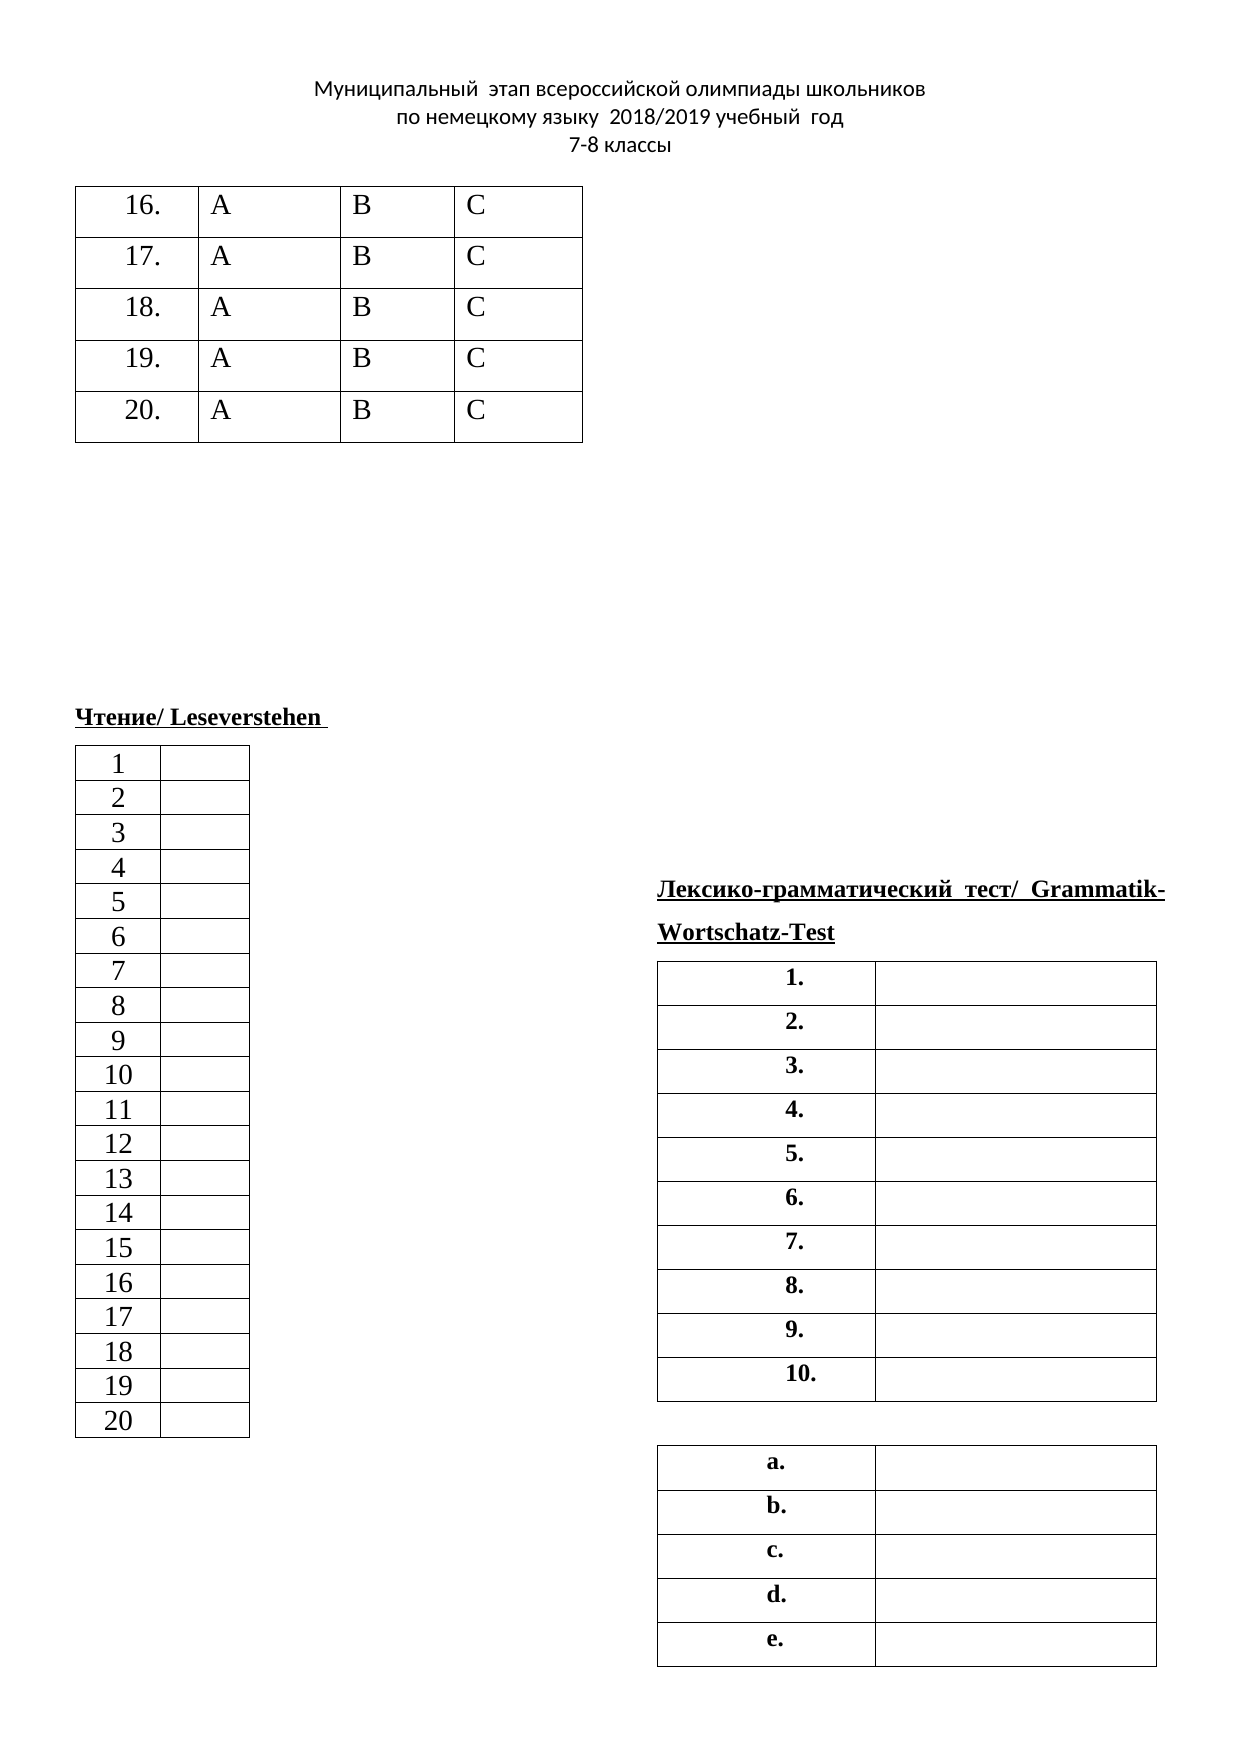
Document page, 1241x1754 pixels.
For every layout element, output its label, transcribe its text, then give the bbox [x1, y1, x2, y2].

table_cell [161, 1369, 249, 1402]
table_cell [876, 1050, 1156, 1093]
table_cell [658, 1314, 875, 1357]
table_cell [658, 1358, 875, 1401]
table_header [876, 1446, 1156, 1489]
table_cell B [341, 238, 454, 288]
table_cell 18 [76, 1334, 160, 1367]
table_cell [76, 187, 198, 237]
table_cell 4 [76, 850, 160, 883]
table_cell [161, 884, 249, 918]
table_cell [876, 1491, 1156, 1533]
table_cell [658, 1226, 875, 1269]
table_cell B [341, 341, 454, 391]
table_cell [658, 1006, 875, 1049]
table_cell [658, 1138, 875, 1181]
table_cell [161, 1299, 249, 1333]
table_cell 9 [76, 1023, 160, 1056]
table_cell [76, 392, 198, 442]
table_cell 12 [76, 1126, 160, 1160]
table_cell [876, 1358, 1156, 1401]
table_cell [161, 1334, 249, 1367]
table_cell 2 [76, 781, 160, 814]
table_cell [161, 1057, 249, 1091]
table_cell 11 [76, 1092, 160, 1125]
table_cell [161, 781, 249, 814]
table_cell [161, 850, 249, 883]
table_cell 13 [76, 1161, 160, 1194]
table_header [658, 1446, 875, 1489]
text Чтение/ Leseverstehen [75, 702, 583, 731]
table_cell 17 [76, 1299, 160, 1333]
table_cell 7 [76, 954, 160, 987]
table_cell [876, 1535, 1156, 1578]
table_cell C [455, 341, 582, 391]
table_cell [76, 289, 198, 339]
table_cell [658, 1623, 875, 1666]
table_cell 20 [76, 1403, 160, 1437]
table_header 1 [76, 746, 160, 779]
table_cell [161, 1230, 249, 1264]
table_cell [658, 1182, 875, 1225]
table_cell 6 [76, 919, 160, 952]
subtitle Лексико-грамматический тест/ Grammatik-Wortschatz-Test [657, 874, 1165, 899]
table_cell [161, 815, 249, 849]
table_cell [161, 1161, 249, 1194]
table_cell [658, 1094, 875, 1137]
table_cell [161, 1196, 249, 1229]
table_cell [161, 1403, 249, 1437]
table_cell [658, 1050, 875, 1093]
table_cell [658, 1579, 875, 1622]
subtitle Лексико-грамматический тест/ Grammatik-Wortschatz-Test [657, 901, 1165, 946]
table_cell B [341, 289, 454, 339]
table_cell [876, 1623, 1156, 1666]
table_cell A [199, 187, 340, 237]
table_cell [876, 1094, 1156, 1137]
table_cell [161, 1126, 249, 1160]
table_cell [876, 1138, 1156, 1181]
table_cell [76, 238, 198, 288]
table_cell A [199, 392, 340, 442]
table_cell A [199, 341, 340, 391]
table_header [658, 962, 875, 1005]
table_cell C [455, 187, 582, 237]
table_header [161, 746, 249, 779]
table_cell B [341, 187, 454, 237]
table_cell [876, 1314, 1156, 1357]
table_cell [876, 1182, 1156, 1225]
table_cell [161, 919, 249, 952]
table_cell 3 [76, 815, 160, 849]
table_cell C [455, 392, 582, 442]
table_cell 19 [76, 1369, 160, 1402]
table_cell A [199, 289, 340, 339]
table_cell C [455, 238, 582, 288]
table_cell A [199, 238, 340, 288]
table_cell [161, 1265, 249, 1298]
table_cell [161, 988, 249, 1022]
table_cell B [341, 392, 454, 442]
table_cell 8 [76, 988, 160, 1022]
table_cell C [455, 289, 582, 339]
table_cell 14 [76, 1196, 160, 1229]
table_cell 10 [76, 1057, 160, 1091]
table_header [876, 962, 1156, 1005]
table_cell [658, 1270, 875, 1313]
table_cell [658, 1535, 875, 1578]
table_cell 15 [76, 1230, 160, 1264]
table_cell [658, 1491, 875, 1533]
table_cell 16 [76, 1265, 160, 1298]
table_cell [76, 341, 198, 391]
table_cell [161, 954, 249, 987]
table_cell [876, 1579, 1156, 1622]
table_cell [161, 1023, 249, 1056]
table_cell [161, 1092, 249, 1125]
table_cell 5 [76, 884, 160, 918]
table_cell [876, 1006, 1156, 1049]
table_cell [876, 1270, 1156, 1313]
table_cell [876, 1226, 1156, 1269]
